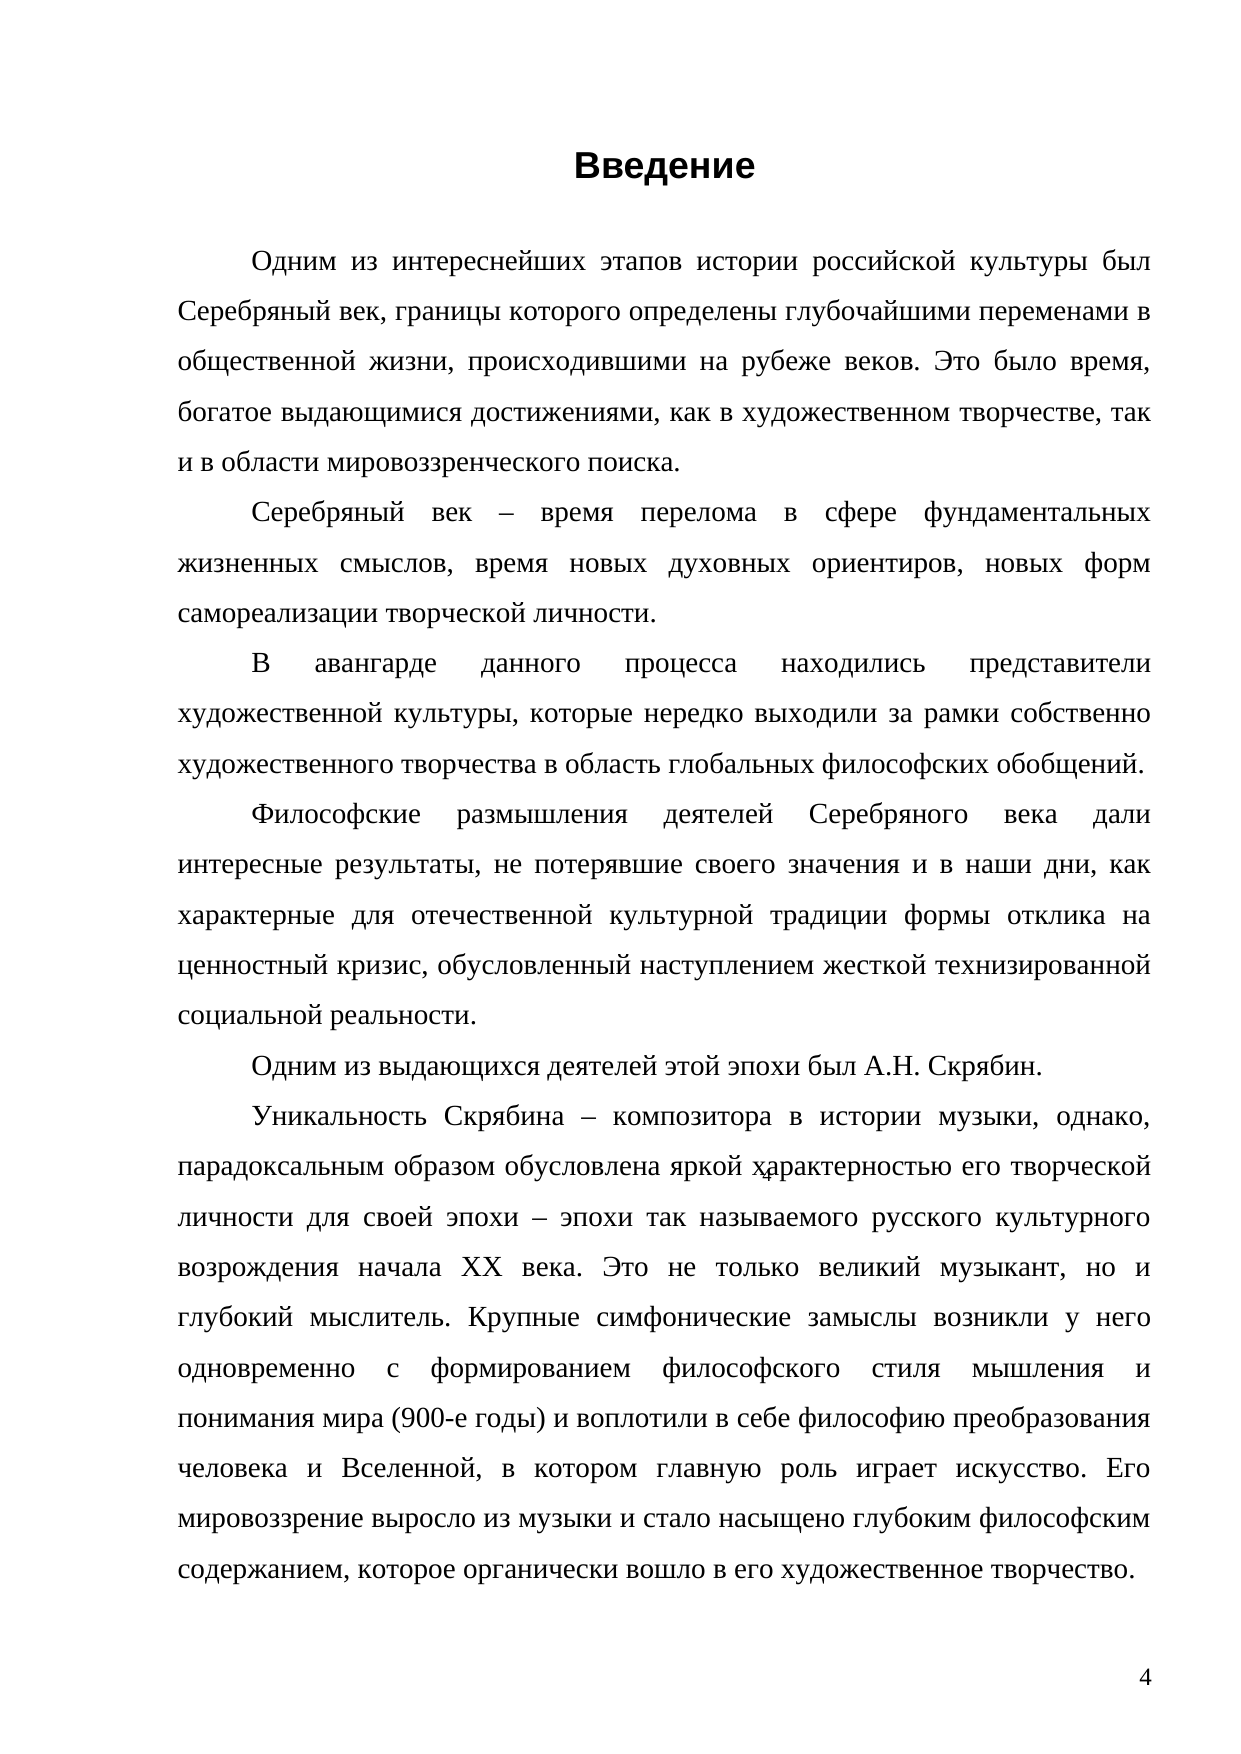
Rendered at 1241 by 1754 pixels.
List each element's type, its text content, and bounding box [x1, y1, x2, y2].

text Одним из интереснейших этапов истории российской культуры был Серебряный век, границы которого определены глубочайшими переменами в общественной жизни, происходившими на рубеже веков. Это было время, богатое выдающимися достижениями, как в художественном творчестве, так и в области мировоззренческого поиска. [177, 243, 1152, 478]
text В авангарде данного процесса находились представители художественной культуры, которые нередко выходили за рамки собственно художественного творчества в область глобальных философских обобщений. [177, 645, 1152, 779]
text Серебряный век – время перелома в сфере фундаментальных жизненных смыслов, время новых духовных ориентиров, новых форм самореализации творческой личности. [177, 494, 1152, 628]
text Уникальность Скрябина – композитора в истории музыки, однако, парадоксальным образом обусловлена яркой характерностью его творческой личности для своей эпохи – эпохи так называемого русского культурного возрождения начала ХХ века. Это не только великий музыкант, но и глубокий мыслитель. Крупные симфонические замыслы возникли у него одновременно с формированием философского стиля мышления и понимания мира (900-е годы) и воплотили в себе философию преобразования человека и Вселенной, в котором главную роль играет искусство. Его мировоззрение выросло из музыки и стало насыщено глубоким философским содержанием, которое органически вошло в его художественное творчество. [177, 1098, 1152, 1584]
text Философские размышления деятелей Серебряного века дали интересные результаты, не потерявшие своего значения и в наши дни, как характерные для отечественной культурной традиции формы отклика на ценностный кризис, обусловленный наступлением жесткой технизированной социальной реальности. [177, 796, 1152, 1031]
subtitle Введение [177, 143, 1152, 186]
text Одним из выдающихся деятелей этой эпохи был А.Н. Скрябин. [177, 1048, 1152, 1081]
